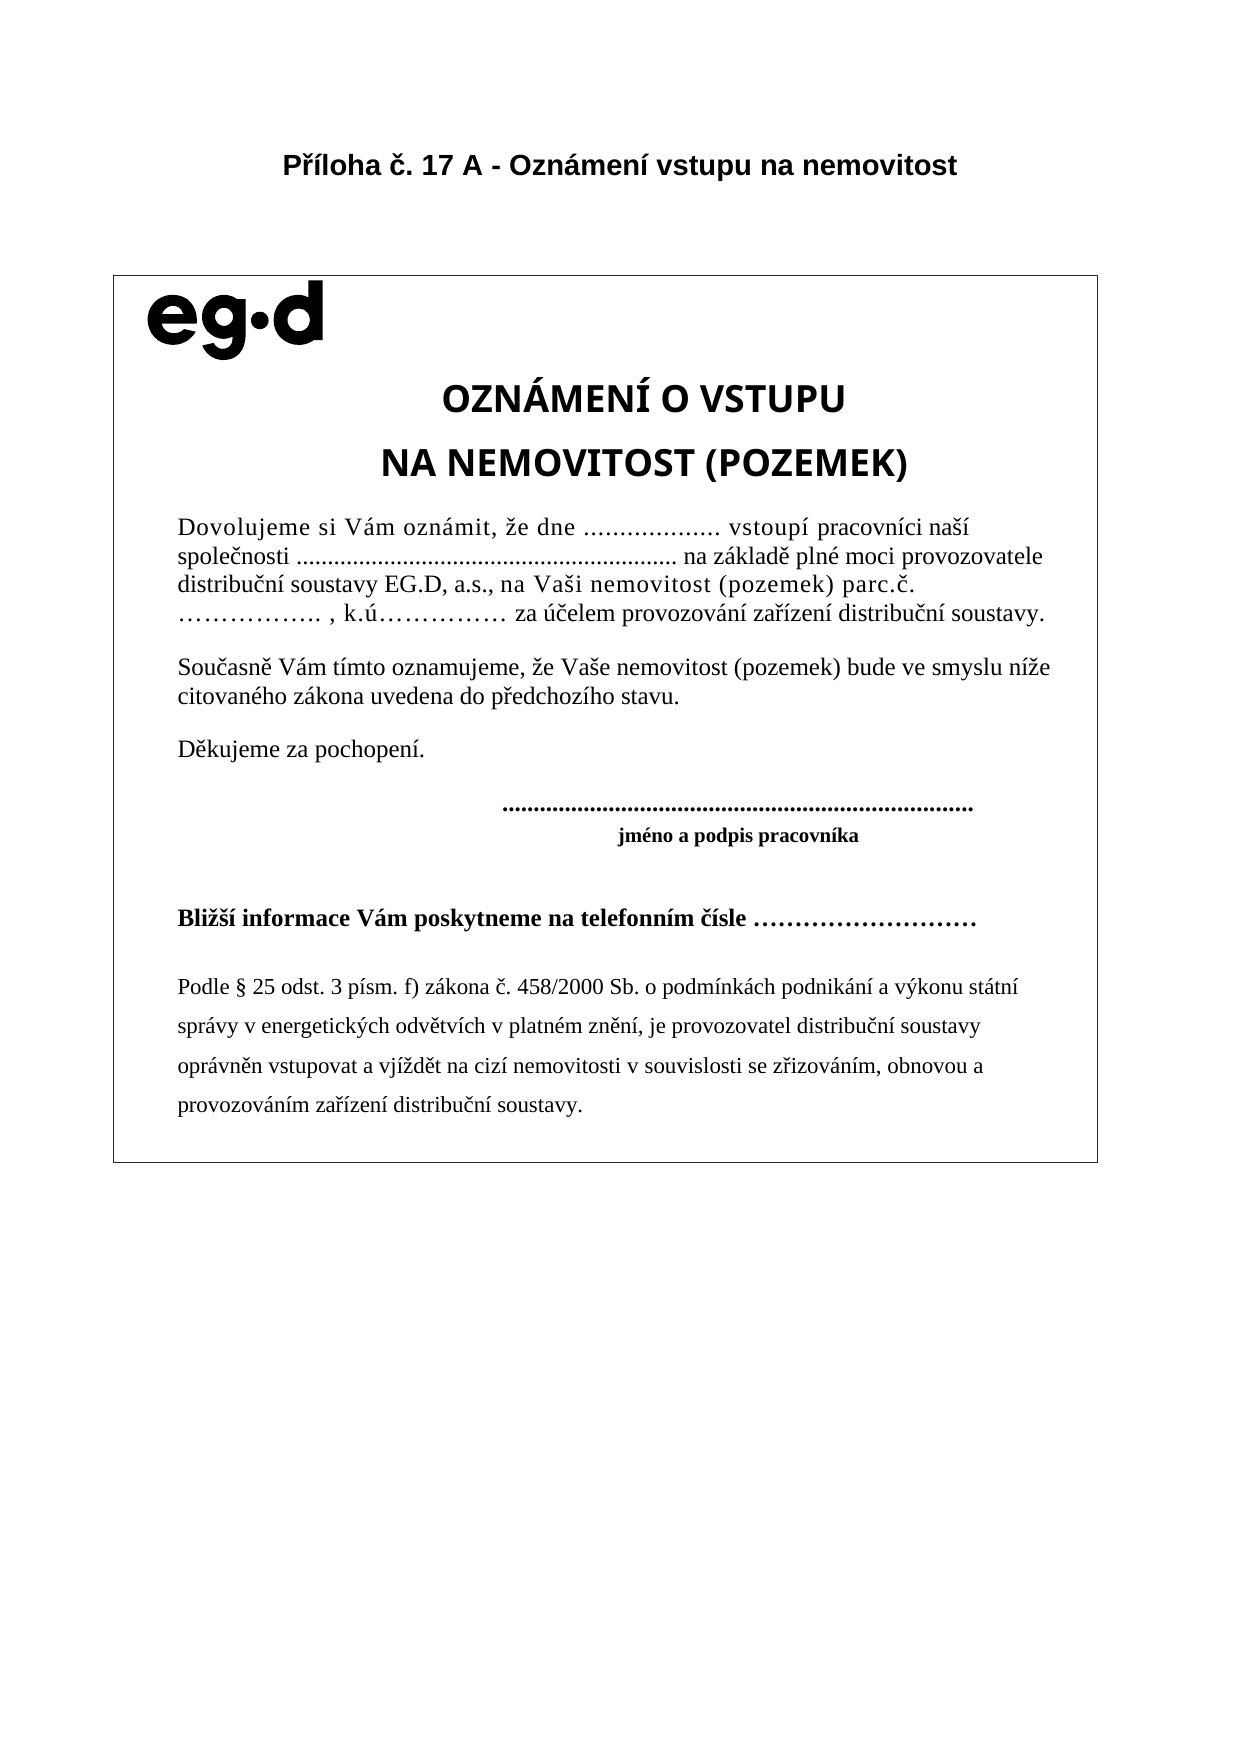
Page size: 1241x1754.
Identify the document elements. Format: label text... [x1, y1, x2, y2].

text na nemovitost (pozemek) [195, 436, 1093, 487]
text Bližší informace Vám poskytneme na telefonním čísle ……………………… [177, 903, 1060, 932]
text Oznámení o vstupu [195, 372, 1093, 423]
text Současně Vám tímto oznamujeme, že Vaše nemovitost (pozemek) bude ve smyslu níže citovaného zákona uvedena do předchozího stavu. [177, 652, 1060, 709]
text Dovolujeme si Vám oznámit, že dne ................... vstoupí pracovníci naší společnosti ............................................................. na základě plné moci provozovatele distribuční soustavy EG.D, a.s., na Vaši nemovitost (pozemek) parc.č. …………….. , k.ú…………… za účelem provozování zařízení distribuční soustavy. [177, 512, 1060, 627]
text Podle § 25 odst. 3 písm. f) zákona č. 458/2000 Sb. o podmínkách podnikání a výkonu státní správy v energetických odvětvích v platném znění, je provozovatel distribuční soustavy oprávněn vstupovat a vjíždět na cizí nemovitosti v souvislosti se zřizováním, obnovou a provozováním zařízení distribuční soustavy. [177, 973, 1060, 1118]
text Příloha č. 17 A - Oznámení vstupu na nemovitost [148, 148, 1093, 181]
text Děkujeme za pochopení. [177, 734, 1060, 763]
text jméno a podpis pracovníka [177, 823, 1060, 847]
